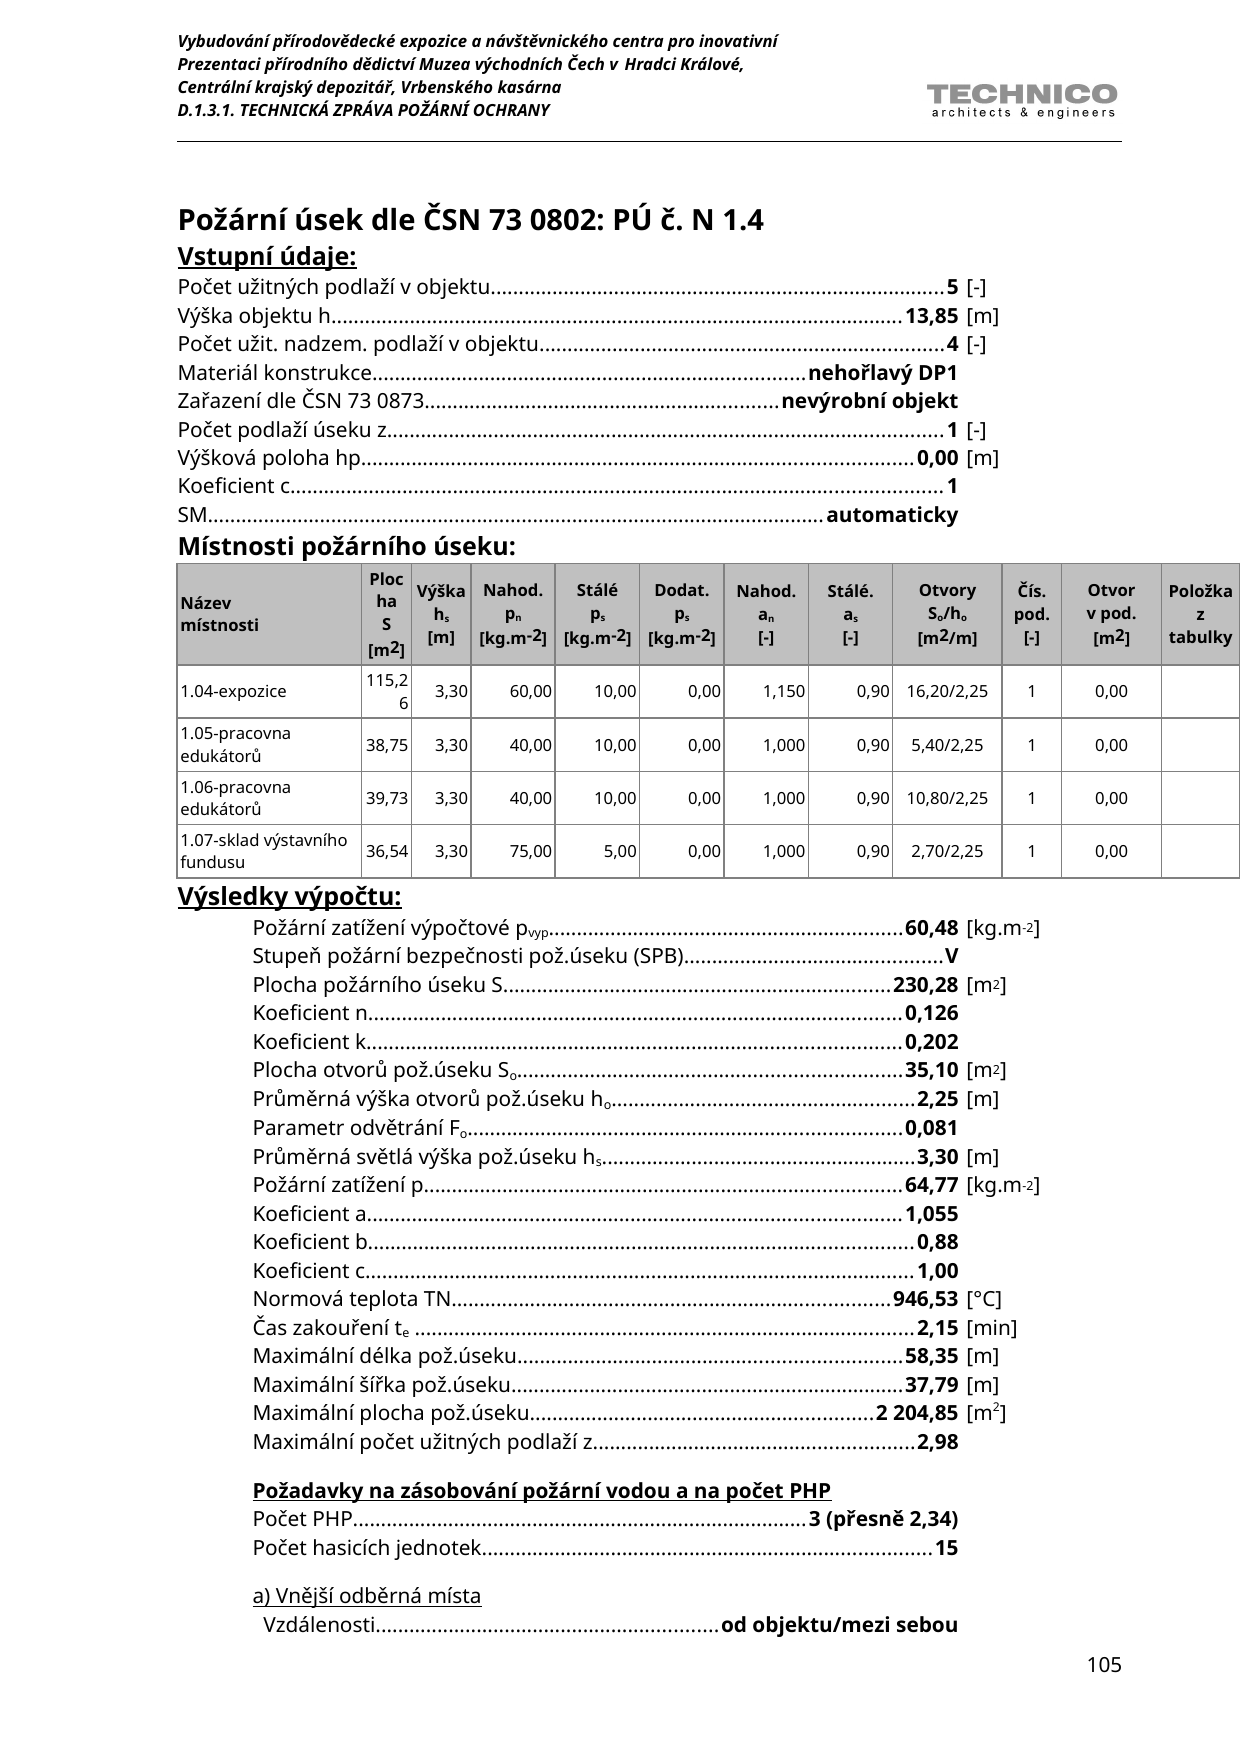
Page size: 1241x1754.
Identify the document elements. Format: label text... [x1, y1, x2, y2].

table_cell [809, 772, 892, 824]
text Materiál konstrukce nehořlavý DP1 [177, 358, 1122, 386]
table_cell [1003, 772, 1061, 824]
text Čas zakouření te 2,15 [min] [252, 1313, 1122, 1342]
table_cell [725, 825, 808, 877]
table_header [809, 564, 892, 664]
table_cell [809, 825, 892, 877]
text Koeficient n 0,126 [252, 998, 1122, 1027]
text Počet hasicích jednotek 15 [252, 1533, 1122, 1561]
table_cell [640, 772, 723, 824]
text Koeficient b 0,88 [252, 1227, 1122, 1256]
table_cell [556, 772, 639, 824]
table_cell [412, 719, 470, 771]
text Požární úsek dle ČSN 73 0802: PÚ č. N 1.4 [177, 199, 1122, 238]
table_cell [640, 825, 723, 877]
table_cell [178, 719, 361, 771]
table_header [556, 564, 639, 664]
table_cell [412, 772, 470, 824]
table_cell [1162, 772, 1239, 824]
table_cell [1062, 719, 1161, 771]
text Výška objektu h 13,85 [m] [177, 301, 1122, 329]
text Vstupní údaje: [177, 238, 1122, 272]
text Koeficient c 1 [177, 472, 1122, 500]
text Počet PHP 3 (přesně 2,34) [252, 1504, 1122, 1533]
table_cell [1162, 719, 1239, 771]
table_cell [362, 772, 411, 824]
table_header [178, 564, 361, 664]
text Vzdálenosti od objektu/mezi sebou [252, 1610, 1122, 1638]
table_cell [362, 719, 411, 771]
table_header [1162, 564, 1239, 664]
text Parametr odvětrání Fo 0,081 [252, 1113, 1122, 1142]
text Koeficient c 1,00 [252, 1256, 1122, 1284]
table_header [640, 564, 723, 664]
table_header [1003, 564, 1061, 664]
text Průměrná výška otvorů pož.úseku ho 2,25 [m] [252, 1084, 1122, 1113]
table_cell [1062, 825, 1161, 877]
text Maximální počet užitných podlaží z 2,98 [252, 1427, 1122, 1455]
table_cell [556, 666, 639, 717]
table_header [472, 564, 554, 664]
text Koeficient k 0,202 [252, 1027, 1122, 1055]
text Zařazení dle ČSN 73 0873 nevýrobní objekt [177, 386, 1122, 415]
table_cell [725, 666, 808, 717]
text Plocha požárního úseku S 230,28 [m2] [252, 970, 1122, 998]
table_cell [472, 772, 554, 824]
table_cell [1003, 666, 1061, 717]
text Místnosti požárního úseku: [177, 528, 1122, 562]
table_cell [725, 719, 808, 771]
text SM automaticky [177, 500, 1122, 528]
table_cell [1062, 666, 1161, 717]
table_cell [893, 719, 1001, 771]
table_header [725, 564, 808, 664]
text Výsledky výpočtu: [177, 879, 1122, 913]
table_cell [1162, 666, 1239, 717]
text a) Vnější odběrná místa [252, 1581, 1122, 1610]
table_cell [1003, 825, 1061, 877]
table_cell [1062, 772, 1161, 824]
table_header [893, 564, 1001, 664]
text Požární zatížení p 64,77 [kg.m-2] [252, 1171, 1122, 1199]
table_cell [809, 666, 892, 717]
text Maximální plocha pož.úseku 2 204,85 [m2] [252, 1398, 1122, 1427]
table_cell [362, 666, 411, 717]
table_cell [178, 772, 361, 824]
text Výšková poloha hp 0,00 [m] [177, 443, 1122, 472]
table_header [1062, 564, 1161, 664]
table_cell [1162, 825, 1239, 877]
text Maximální šířka pož.úseku 37,79 [m] [252, 1370, 1122, 1398]
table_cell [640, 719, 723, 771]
text Požadavky na zásobování požární vodou a na počet PHP [252, 1476, 1122, 1504]
text Stupeň požární bezpečnosti pož.úseku (SPB) V [252, 941, 1122, 970]
text Maximální délka pož.úseku 58,35 [m] [252, 1342, 1122, 1370]
text Počet užitných podlaží v objektu 5 [-] [177, 272, 1122, 301]
text Průměrná světlá výška pož.úseku hs 3,30 [m] [252, 1142, 1122, 1171]
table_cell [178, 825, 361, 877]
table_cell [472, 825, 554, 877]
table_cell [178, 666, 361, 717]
text Počet užit. nadzem. podlaží v objektu 4 [-] [177, 329, 1122, 358]
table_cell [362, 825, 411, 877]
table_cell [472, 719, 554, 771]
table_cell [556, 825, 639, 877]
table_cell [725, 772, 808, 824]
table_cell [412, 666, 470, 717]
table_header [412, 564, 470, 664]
text Normová teplota TN 946,53 [°C] [252, 1284, 1122, 1313]
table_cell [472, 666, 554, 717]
text Požární zatížení výpočtové pvyp 60,48 [kg.m-2] [252, 913, 1122, 941]
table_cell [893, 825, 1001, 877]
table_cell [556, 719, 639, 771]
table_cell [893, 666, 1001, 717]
text Koeficient a 1,055 [252, 1199, 1122, 1227]
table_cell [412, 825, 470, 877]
text Plocha otvorů pož.úseku So 35,10 [m2] [252, 1055, 1122, 1084]
picture [922, 78, 1124, 124]
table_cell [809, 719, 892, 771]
text Počet podlaží úseku z 1 [-] [177, 415, 1122, 443]
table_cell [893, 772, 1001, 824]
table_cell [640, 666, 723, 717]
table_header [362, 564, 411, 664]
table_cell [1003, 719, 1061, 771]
